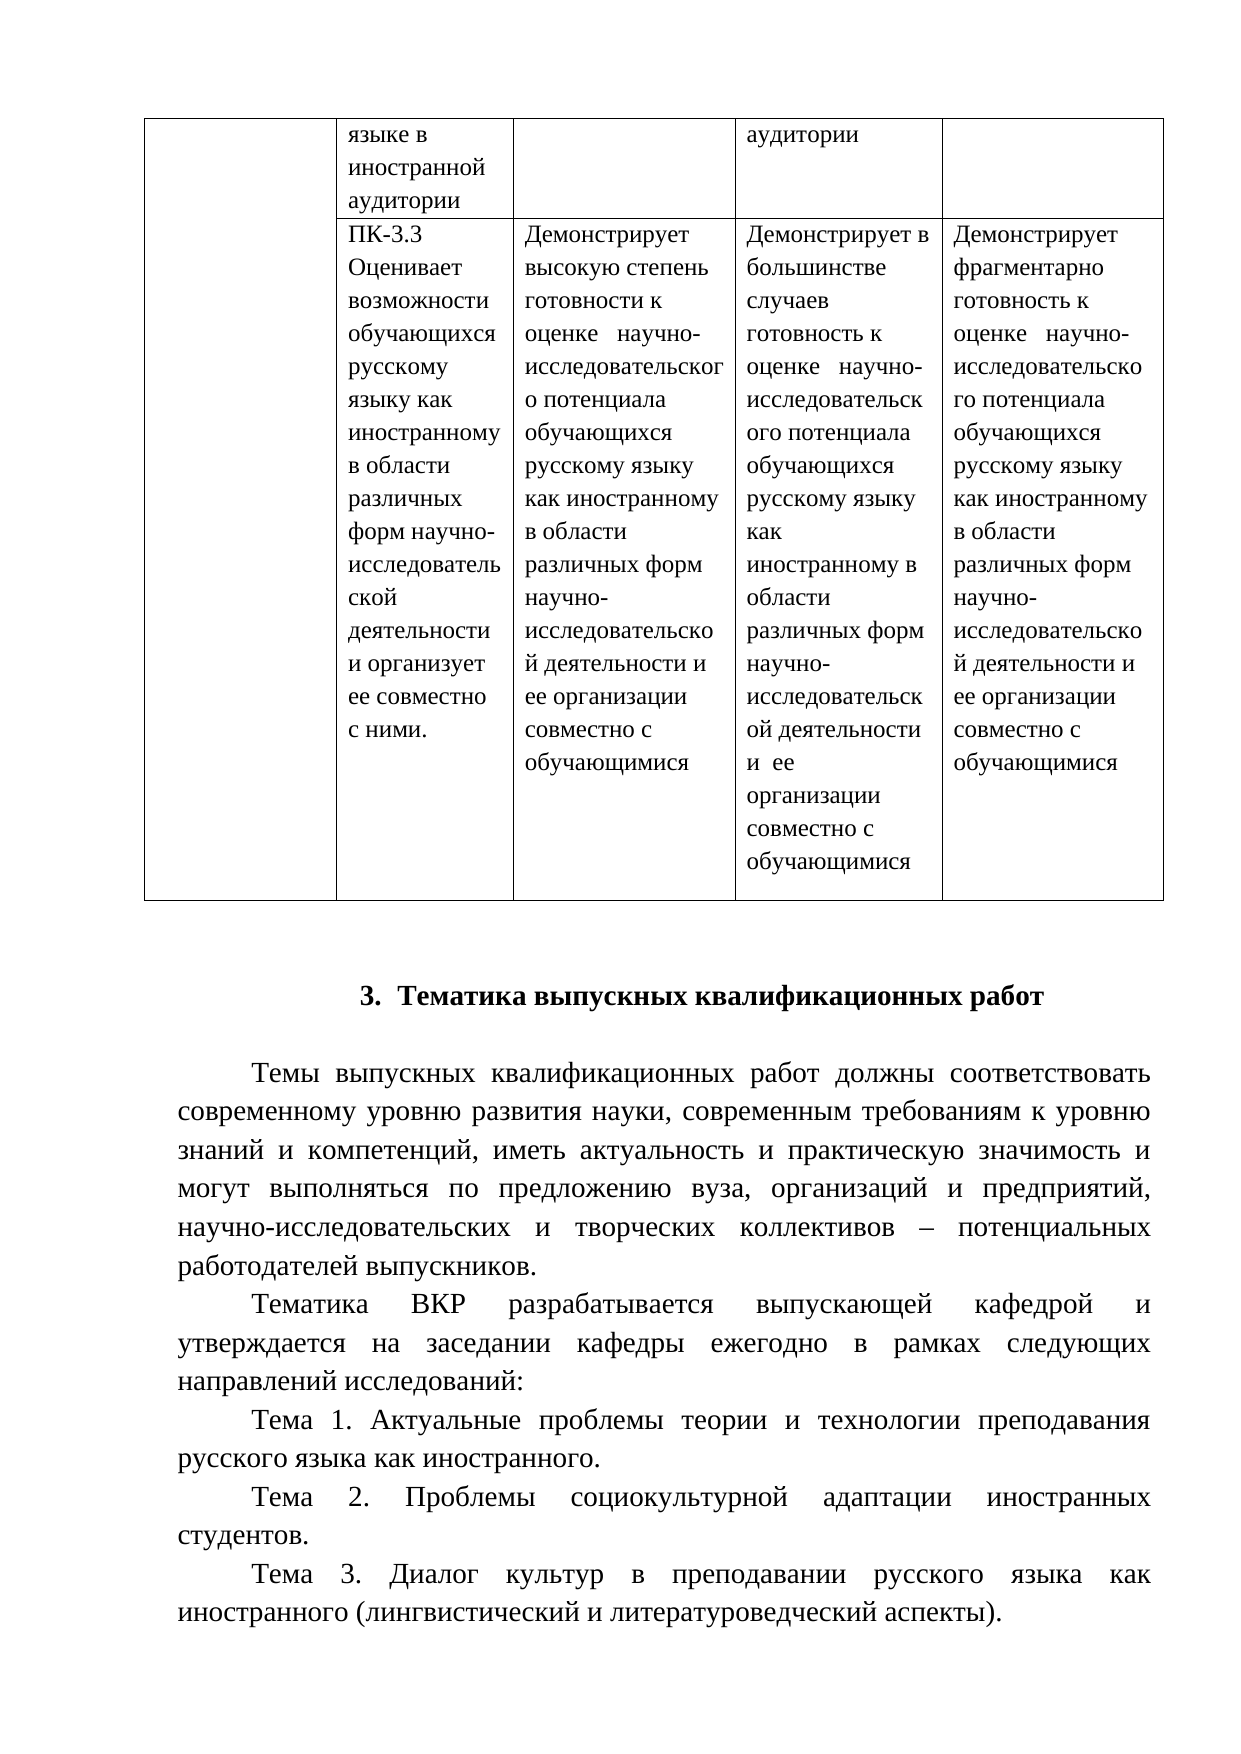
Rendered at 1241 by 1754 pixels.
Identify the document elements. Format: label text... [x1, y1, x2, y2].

text Темы выпускных квалификационных работ должны соответствовать современному уровню развития науки, современным требованиям к уровню знаний и компетенций, иметь актуальность и практическую значимость и могут выполняться по предложению вуза, организаций и предприятий, научно-исследовательских и творческих коллективов – потенциальных работодателей выпускников. [177, 1055, 1152, 1281]
table_cell Демонстрирует в большинстве случаев готовность к оценке научно-исследовательского потенциала обучающихся русскому языку как иностранному в области различных форм научно-исследовательской деятельности и ее организации совместно с обучающимися [736, 219, 942, 900]
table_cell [514, 119, 735, 218]
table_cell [943, 119, 1163, 218]
list Тематика выпускных квалификационных работ [252, 978, 1152, 1011]
text Тема 2. Проблемы социокультурной адаптации иностранных студентов. [177, 1479, 1152, 1551]
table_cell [337, 119, 513, 218]
text Тематика ВКР разрабатывается выпускающей кафедрой и утверждается на заседании кафедры ежегодно в рамках следующих направлений исследований: [177, 1286, 1152, 1397]
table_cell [736, 119, 942, 218]
table_cell Демонстрирует высокую степень готовности к оценке научно-исследовательского потенциала обучающихся русскому языку как иностранному в области различных форм научно-исследовательской деятельности и ее организации совместно с обучающимися [514, 219, 735, 900]
table_cell ПК-3.3 Оценивает возможности обучающихся русскому языку как иностранному в области различных форм научно-исследовательской деятельности и организует ее совместно с ними. [337, 219, 513, 900]
table_cell Демонстрирует фрагментарно готовность к оценке научно-исследовательского потенциала обучающихся русскому языку как иностранному в области различных форм научно-исследовательской деятельности и ее организации совместно с обучающимися [943, 219, 1163, 900]
text Тема 1. Актуальные проблемы теории и технологии преподавания русского языка как иностранного. [177, 1402, 1152, 1474]
text Тема 3. Диалог культур в преподавании русского языка как иностранного (лингвистический и литературоведческий аспекты). [177, 1556, 1152, 1628]
